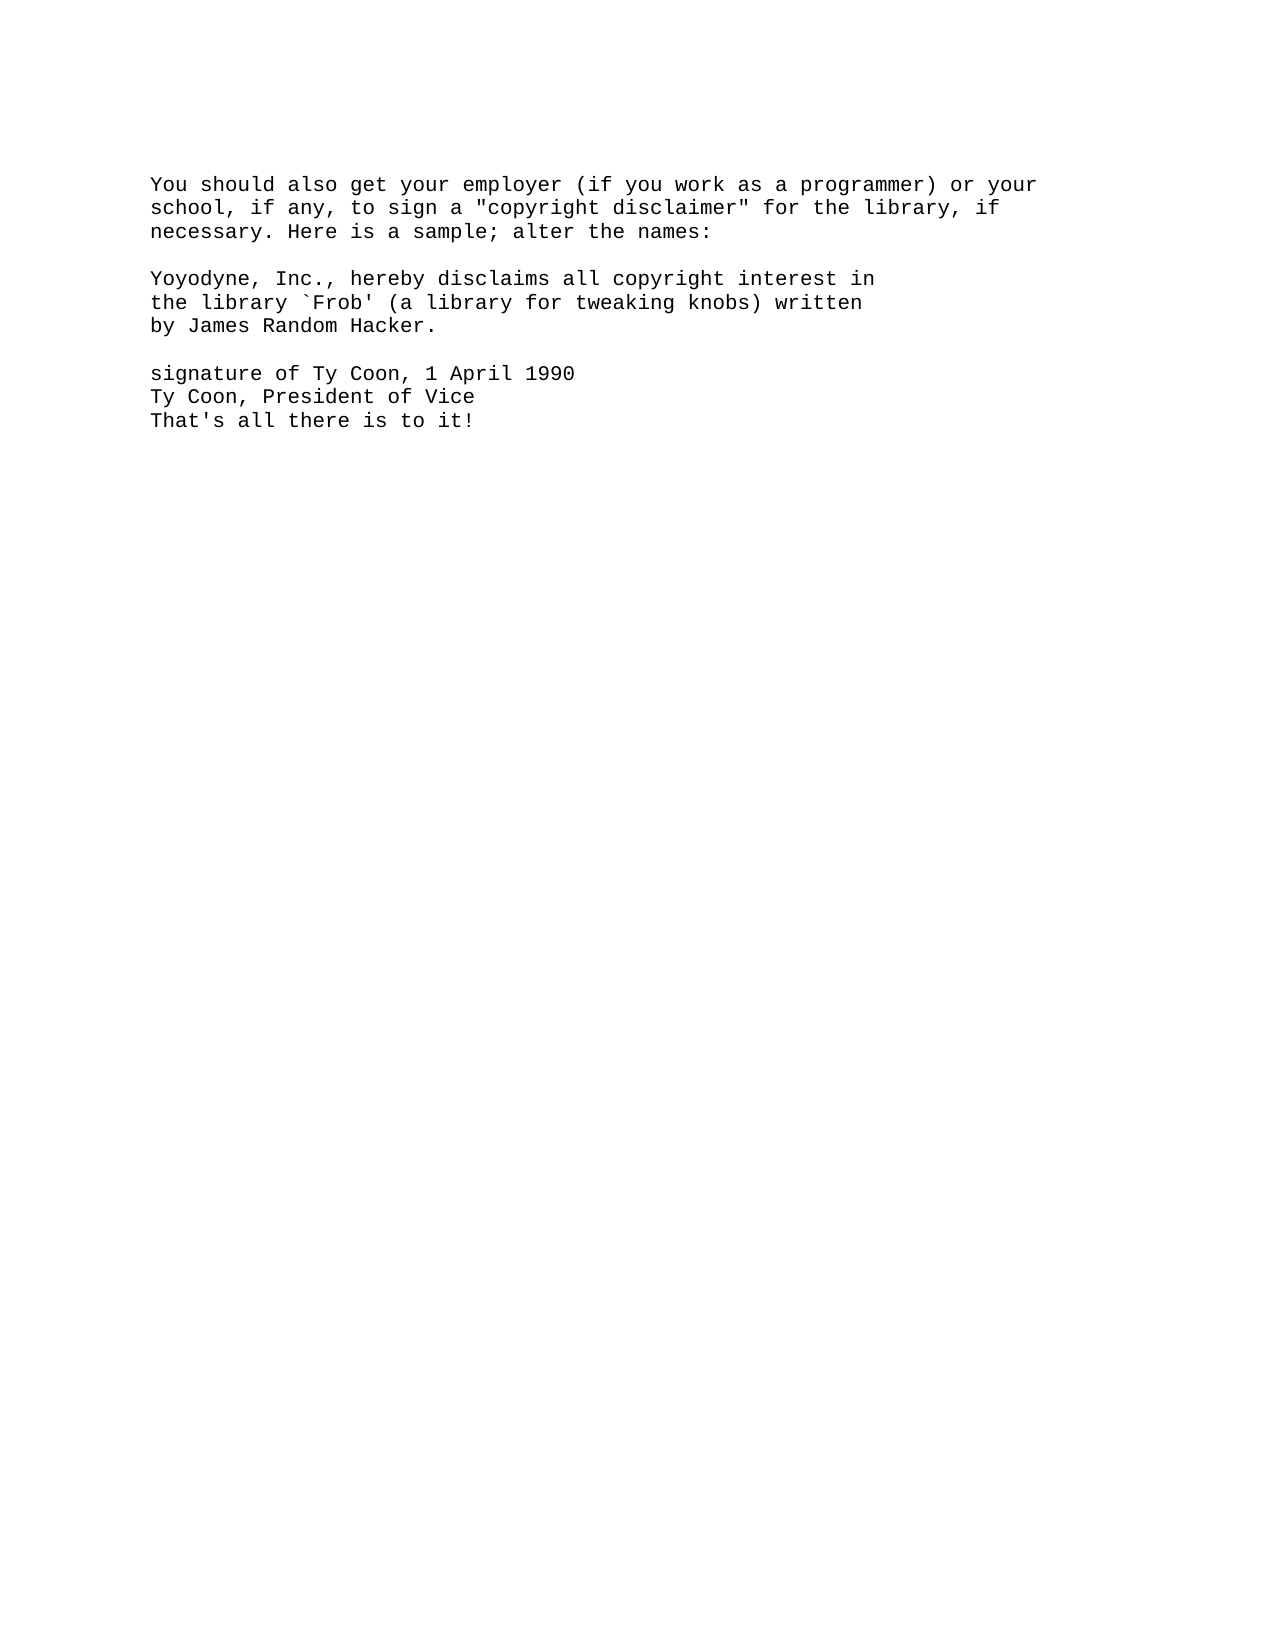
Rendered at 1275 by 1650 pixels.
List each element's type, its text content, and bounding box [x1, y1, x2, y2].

text That's all there is to it! [150, 410, 1125, 434]
text You should also get your employer (if you work as a programmer) or your school, if any, to sign a "copyright disclaimer" for the library, if necessary. Here is a sample; alter the names: [150, 174, 1125, 244]
text Ty Coon, President of Vice [150, 386, 1125, 410]
text by James Random Hacker. [150, 316, 1125, 339]
text the library `Frob' (a library for tweaking knobs) written [150, 292, 1125, 316]
text signature of Ty Coon, 1 April 1990 [150, 363, 1125, 386]
text Yoyodyne, Inc., hereby disclaims all copyright interest in [150, 268, 1125, 292]
